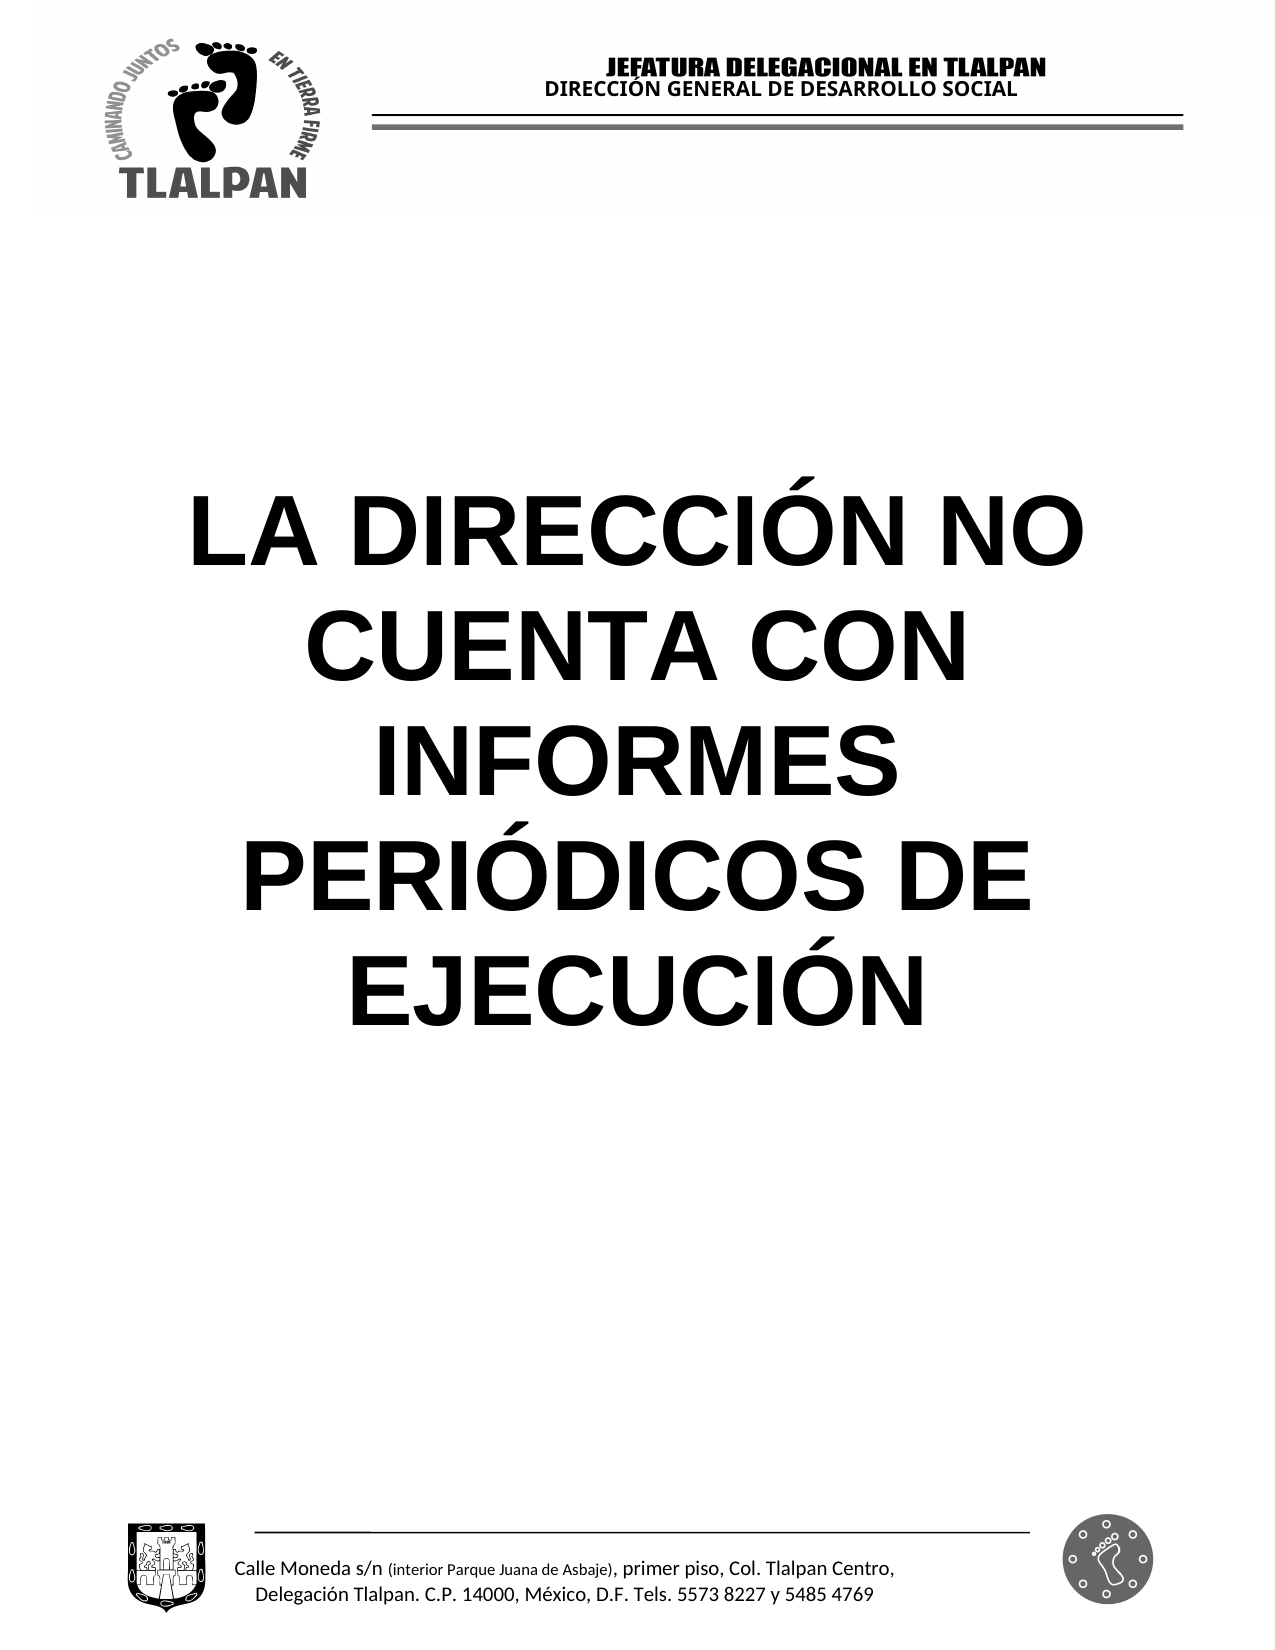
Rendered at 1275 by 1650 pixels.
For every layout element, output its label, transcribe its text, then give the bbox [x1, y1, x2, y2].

text LA DIRECCIÓN NO CUENTA CON INFORMES PERIÓDICOS DE EJECUCIÓN [177, 471, 1098, 1046]
picture [31, 0, 1275, 210]
picture [1054, 1504, 1275, 1649]
picture [0, 1506, 235, 1650]
